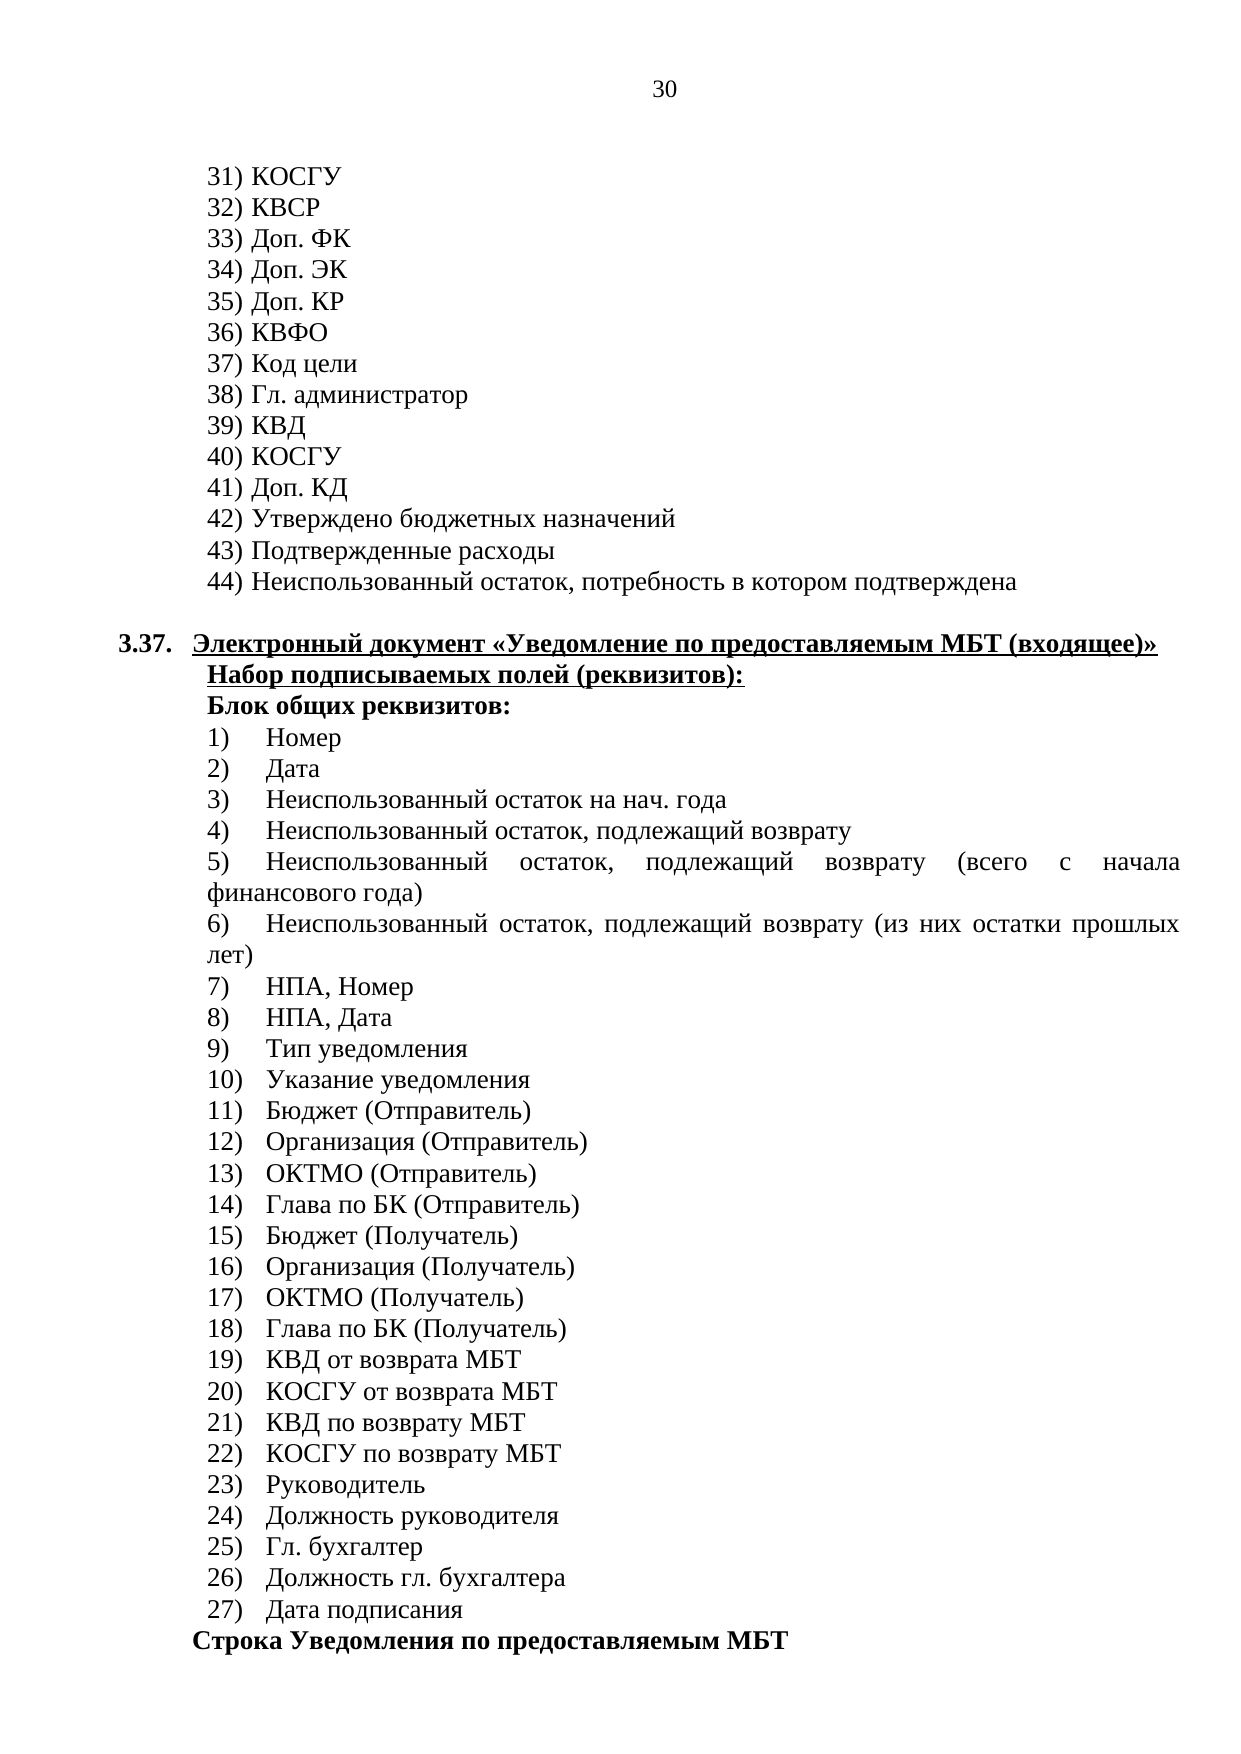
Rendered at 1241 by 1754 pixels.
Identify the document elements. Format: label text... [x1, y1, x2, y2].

list Гл. администратор [207, 378, 1181, 409]
list Код цели [207, 347, 1181, 378]
list Должность гл. бухгалтера [207, 1562, 1181, 1593]
list КВСР [207, 191, 1181, 222]
list КВФО [207, 316, 1181, 347]
list КВД от возврата МБТ [207, 1343, 1181, 1375]
list Доп. КР [207, 284, 1181, 316]
list НПА, Дата [207, 1001, 1181, 1032]
list Неиспользованный остаток, подлежащий возврату [207, 814, 1181, 845]
list Указание уведомления [207, 1063, 1181, 1094]
list КОСГУ от возврата МБТ [207, 1375, 1181, 1406]
list НПА, Номер [207, 970, 1181, 1001]
list Руководитель [207, 1468, 1181, 1499]
list Дата [207, 752, 1181, 783]
list Бюджет (Отправитель) [207, 1094, 1181, 1126]
list Неиспользованный остаток, потребность в котором подтверждена [207, 565, 1181, 596]
list Неиспользованный остаток на нач. года [207, 783, 1181, 814]
list Подтвержденные расходы [207, 534, 1181, 565]
list КВД по возврату МБТ [207, 1406, 1181, 1437]
list Доп. КД [207, 471, 1181, 503]
list КВД [207, 409, 1181, 440]
list Должность руководителя [207, 1499, 1181, 1530]
list Дата подписания [207, 1593, 1181, 1624]
text Строка Уведомления по предоставляемым МБТ [118, 1624, 1181, 1655]
list КОСГУ по возврату МБТ [207, 1437, 1181, 1468]
list Бюджет (Получатель) [207, 1219, 1181, 1250]
list КОСГУ [207, 160, 1181, 191]
list Электронный документ «Уведомление по предоставляемым МБТ (входящее)» [118, 627, 1181, 658]
list ОКТМО (Отправитель) [207, 1157, 1181, 1188]
list Организация (Отправитель) [207, 1126, 1181, 1157]
list Организация (Получатель) [207, 1250, 1181, 1281]
list Глава по БК (Отправитель) [207, 1188, 1181, 1219]
list Доп. ЭК [207, 253, 1181, 284]
list Неиспользованный остаток, подлежащий возврату (из них остатки прошлых лет) [207, 907, 1181, 970]
list Гл. бухгалтер [207, 1530, 1181, 1562]
list Доп. ФК [207, 222, 1181, 253]
list Неиспользованный остаток, подлежащий возврату (всего с начала финансового года) [207, 845, 1181, 907]
list КОСГУ [207, 440, 1181, 471]
list ОКТМО (Получатель) [207, 1281, 1181, 1312]
list Тип уведомления [207, 1032, 1181, 1063]
list Глава по БК (Получатель) [207, 1312, 1181, 1343]
list Утверждено бюджетных назначений [207, 503, 1181, 534]
list Блок общих реквизитов: [207, 689, 1181, 721]
list Номер [207, 721, 1181, 752]
text Набор подписываемых полей (реквизитов): [207, 658, 1181, 689]
